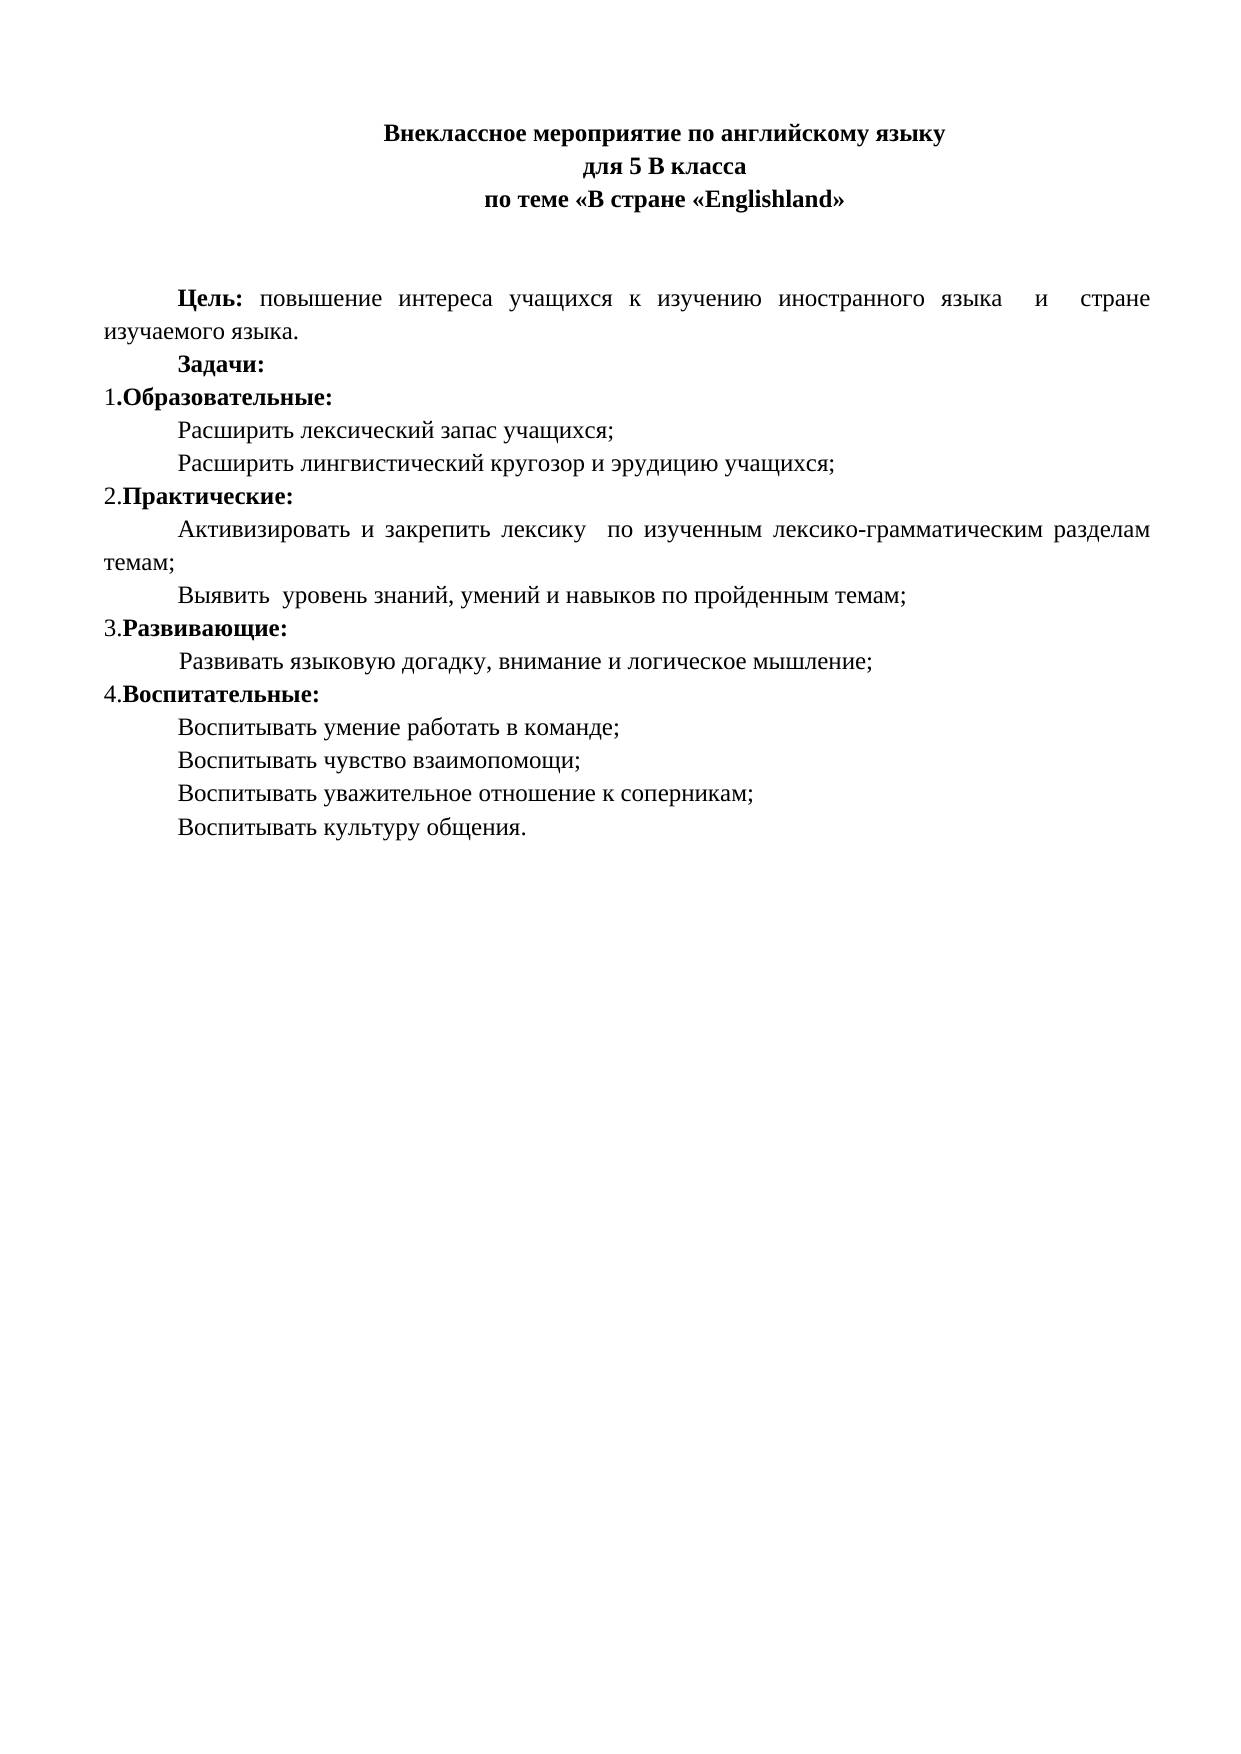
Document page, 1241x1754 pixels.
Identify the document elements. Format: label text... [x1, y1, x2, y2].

text Воспитывать уважительное отношение к соперникам; [103, 778, 1152, 807]
text 4.Воспитательные: [103, 679, 1152, 708]
text Воспитывать чувство взаимопомощи; [103, 746, 1152, 774]
text Внеклассное мероприятие по английскому языку [103, 118, 1152, 147]
text Активизировать и закрепить лексику по изученным лексико-грамматическим разделам темам; [103, 514, 1152, 576]
text Расширить лексический запас учащихся; [103, 415, 1152, 444]
text Расширить лингвистический кругозор и эрудицию учащихся; [103, 448, 1152, 477]
text Цель: повышение интереса учащихся к изучению иностранного языка и стране изучаемого языка. [103, 283, 1152, 345]
text Воспитывать культуру общения. [103, 812, 1152, 840]
text Задачи: 1.Образовательные: [103, 349, 1152, 411]
text по теме «В стране «Englishland» [103, 184, 1152, 213]
text 2.Практические: [103, 481, 1152, 510]
text 3.Развивающие: Развивать языковую догадку, внимание и логическое мышление; [103, 613, 1152, 675]
text Выявить уровень знаний, умений и навыков по пройденным темам; [103, 580, 1152, 609]
text Воспитывать умение работать в команде; [103, 712, 1152, 741]
text для 5 В класса [103, 151, 1152, 180]
